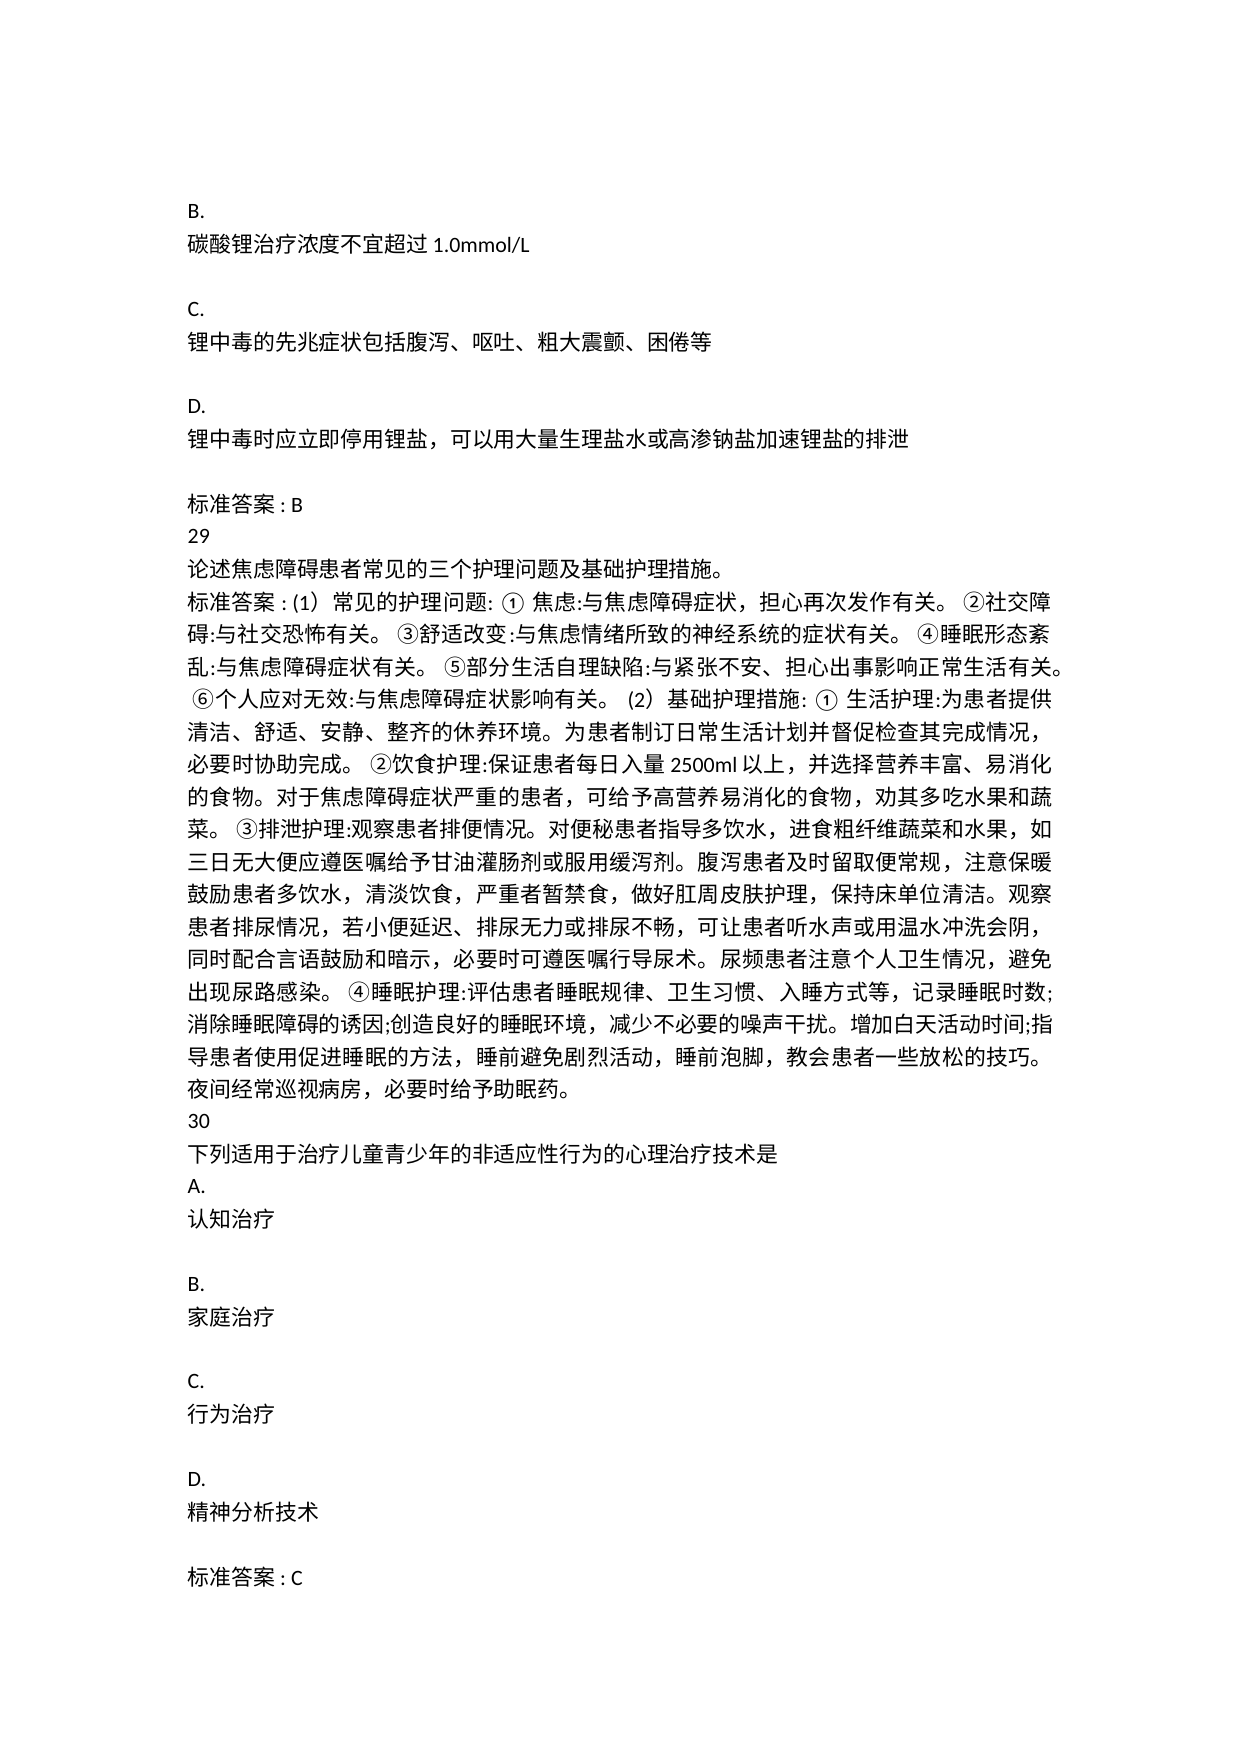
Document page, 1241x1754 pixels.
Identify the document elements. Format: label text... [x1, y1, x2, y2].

text 认知治疗 [187, 1202, 1053, 1234]
text 家庭治疗 [187, 1299, 1053, 1332]
text 标准答案 : (1）常见的护理问题: ①焦虑:与焦虑障碍症状，担心再次发作有关。 ②社交障碍:与社交恐怖有关。 ③舒适改变:与焦虑情绪所致的神经系统的症状有关。 ④睡眠形态紊乱:与焦虑障碍症状有关。 ⑤部分生活自理缺陷:与紧张不安、担心出事影响正常生活有关。 ⑥个人应对无效:与焦虑障碍症状影响有关。 (2）基础护理措施: ①生活护理:为患者提供清洁、舒适、安静、整齐的休养环境。为患者制订日常生活计划并督促检查其完成情况，必要时协助完成。 ②饮食护理:保证患者每日入量2500ml以上，并选择营养丰富、易消化的食物。对于焦虑障碍症状严重的患者，可给予高营养易消化的食物，劝其多吃水果和蔬菜。 ③排泄护理:观察患者排便情况。对便秘患者指导多饮水，进食粗纤维蔬菜和水果，如三日无大便应遵医嘱给予甘油灌肠剂或服用缓泻剂。腹泻患者及时留取便常规，注意保暖，鼓励患者多饮水，清淡饮食，严重者暂禁食，做好肛周皮肤护理，保持床单位清洁。观察患者排尿情况，若小便延迟、排尿无力或排尿不畅，可让患者听水声或用温水冲洗会阴，同时配合言语鼓励和暗示，必要时可遵医嘱行导尿术。尿频患者注意个人卫生情况，避免出现尿路感染。 ④睡眠护理:评估患者睡眠规律、卫生习惯、入睡方式等，记录睡眠时数;消除睡眠障碍的诱因;创造良好的睡眠环境，减少不必要的噪声干扰。增加白天活动时间;指导患者使用促进睡眠的方法，睡前避免剧烈活动，睡前泡脚，教会患者一些放松的技巧。夜间经常巡视病房，必要时给予助眠药。 [187, 584, 1053, 1104]
text 碳酸锂治疗浓度不宜超过1.0mmol/L [187, 227, 1053, 259]
text 29 [187, 519, 1053, 552]
text B. [187, 1267, 1053, 1299]
text 锂中毒时应立即停用锂盐，可以用大量生理盐水或高渗钠盐加速锂盐的排泄 [187, 422, 1053, 454]
text D. [187, 389, 1053, 422]
text 精神分析技术 [187, 1494, 1053, 1527]
text B. [187, 194, 1053, 227]
text 论述焦虑障碍患者常见的三个护理问题及基础护理措施。 [187, 552, 1053, 584]
text C. [187, 292, 1053, 324]
text A. [187, 1169, 1053, 1202]
text D. [187, 1462, 1053, 1494]
text 标准答案 : C [187, 1559, 1053, 1592]
text 30 [187, 1104, 1053, 1137]
text 下列适用于治疗儿童青少年的非适应性行为的心理治疗技术是 [187, 1137, 1053, 1169]
text 行为治疗 [187, 1397, 1053, 1429]
text 标准答案 : B [187, 487, 1053, 519]
text 锂中毒的先兆症状包括腹泻、呕吐、粗大震颤、困倦等 [187, 324, 1053, 357]
text C. [187, 1364, 1053, 1397]
